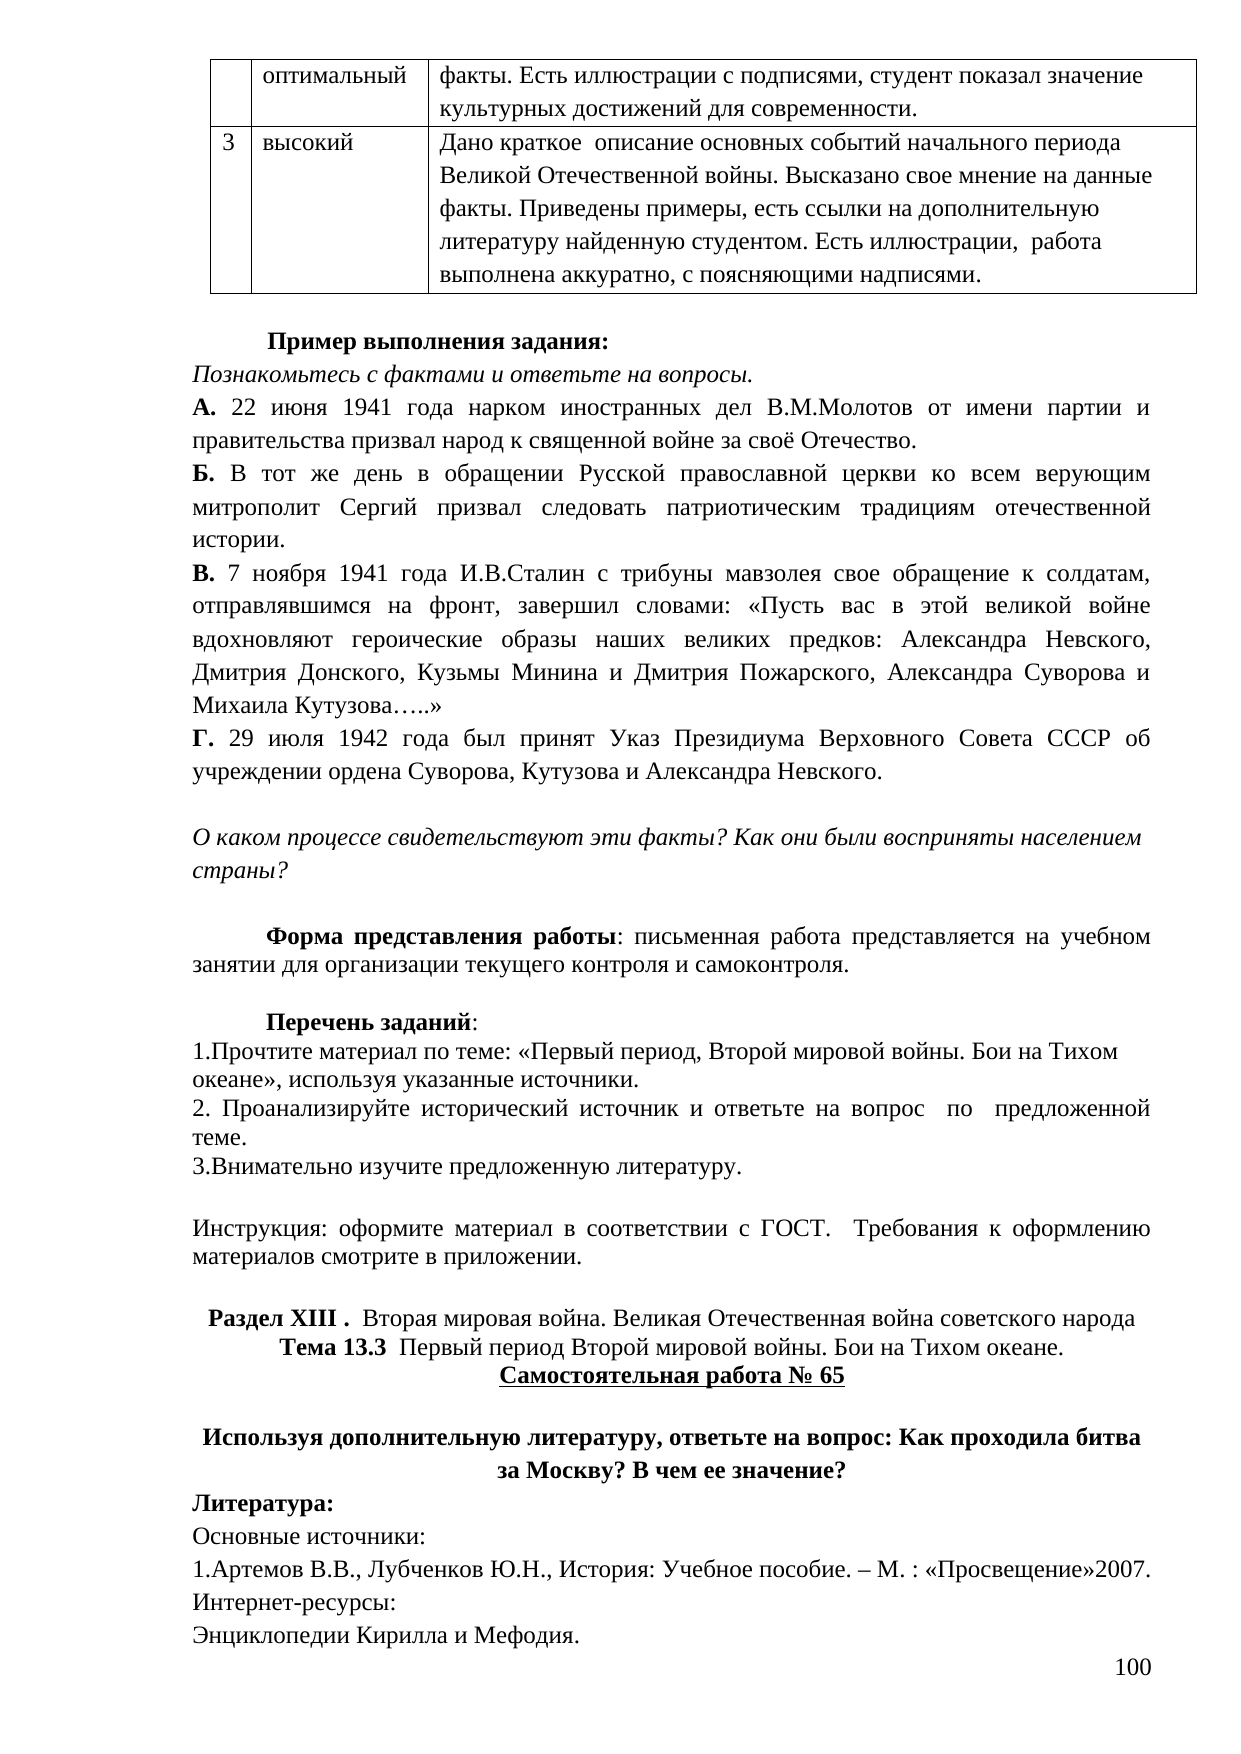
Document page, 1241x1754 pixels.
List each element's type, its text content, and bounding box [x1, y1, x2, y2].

text Форма представления работы: письменная работа представляется на учебном занятии для организации текущего контроля и самоконтроля. [192, 921, 1152, 978]
text Перечень заданий: [192, 1007, 1152, 1036]
text Литература: [192, 1488, 1152, 1517]
text Интернет-ресурсы: [192, 1587, 1152, 1616]
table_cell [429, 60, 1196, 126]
text Основные источники: [192, 1521, 1152, 1550]
text В. 7 ноября 1941 года И.В.Сталин с трибуны мавзолея свое обращение к солдатам, отправлявшимся на фронт, завершил словами: «Пусть вас в этой великой войне вдохновляют героические образы наших великих предков: Александра Невского, Дмитрия Донского, Кузьмы Минина и Дмитрия Пожарского, Александра Суворова и Михаила Кутузова…..» [192, 558, 1152, 718]
text 3.Внимательно изучите предложенную литературу. [192, 1151, 1152, 1179]
text Используя дополнительную литературу, ответьте на вопрос: Как проходила битва за Москву? В чем ее значение? [192, 1422, 1152, 1484]
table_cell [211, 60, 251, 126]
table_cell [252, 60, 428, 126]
text 1.Артемов В.В., Лубченков Ю.Н., История: Учебное пособие. – М. : «Просвещение»2007. [192, 1554, 1152, 1583]
text 1.Прочтите материал по теме: «Первый период, Второй мировой войны. Бои на Тихом океане», используя указанные источники. [192, 1036, 1152, 1093]
text Раздел XIII . Вторая мировая война. Великая Отечественная война советского народа [192, 1303, 1152, 1332]
text Познакомьтесь с фактами и ответьте на вопросы. [192, 359, 1152, 388]
text Энциклопедии Кирилла и Мефодия. [192, 1621, 1152, 1649]
text О каком процессе свидетельствуют эти факты? Как они были восприняты населением страны? [192, 822, 1152, 883]
text Инструкция: оформите материал в соответствии с ГОСТ. Требования к оформлению материалов смотрите в приложении. [192, 1213, 1152, 1270]
text 2. Проанализируйте исторический источник и ответьте на вопрос по предложенной теме. [192, 1093, 1152, 1151]
text Б. В тот же день в обращении Русской православной церкви ко всем верующим митрополит Сергий призвал следовать патриотическим традициям отечественной истории. [192, 458, 1152, 553]
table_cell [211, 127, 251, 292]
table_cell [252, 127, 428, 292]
text Тема 13.3 Первый период Второй мировой войны. Бои на Тихом океане. Самостоятельная работа № 65 [192, 1332, 1152, 1389]
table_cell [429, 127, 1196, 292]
text Пример выполнения задания: [192, 326, 1152, 355]
text А. 22 июня 1941 года нарком иностранных дел В.М.Молотов от имени партии и правительства призвал народ к священной войне за своё Отечество. [192, 392, 1152, 454]
text Г. 29 июля 1942 года был принят Указ Президиума Верховного Совета СССР об учреждении ордена Суворова, Кутузова и Александра Невского. [192, 723, 1152, 784]
